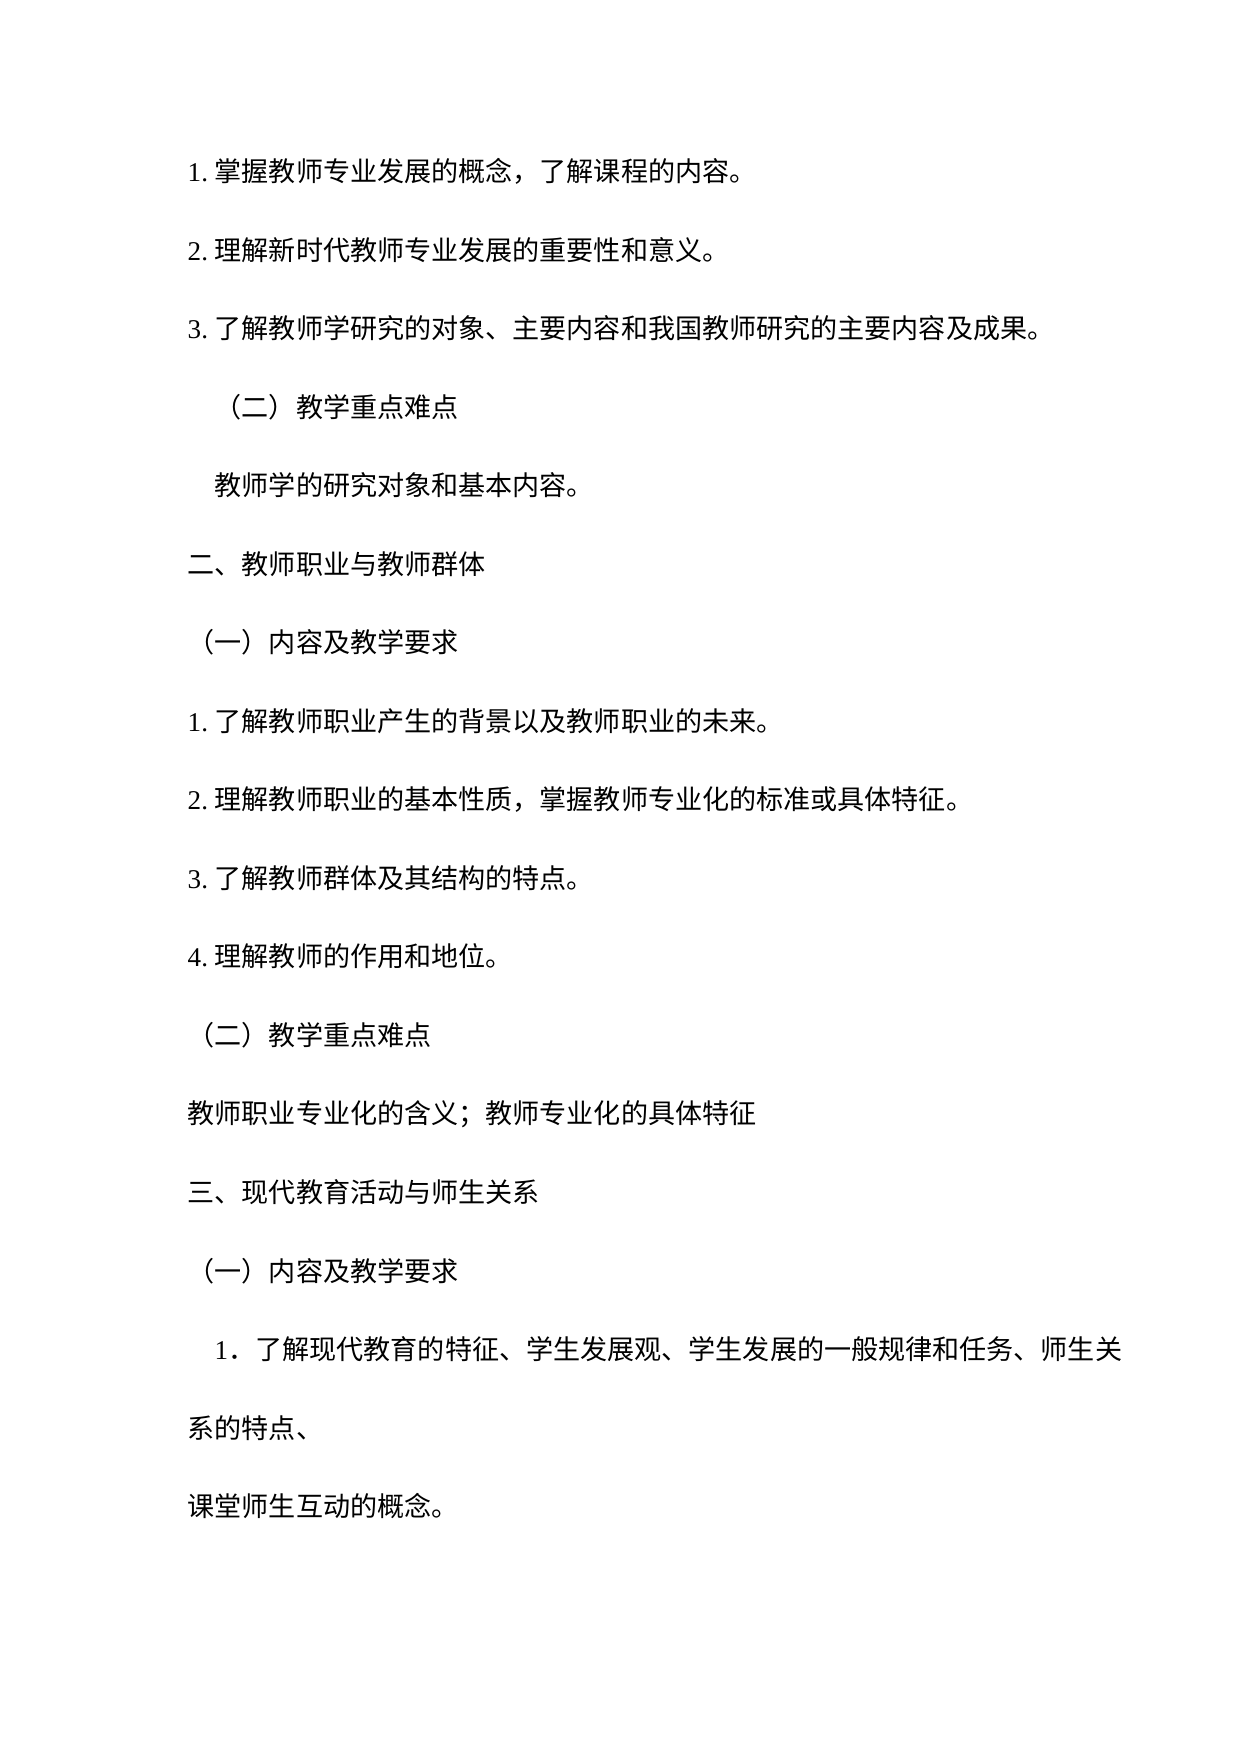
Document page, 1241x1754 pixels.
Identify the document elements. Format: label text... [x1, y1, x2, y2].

text 教师职业专业化的含义；教师专业化的具体特征 [187, 1092, 1122, 1132]
text 三、现代教育活动与师生关系 [187, 1171, 1122, 1210]
text （一）内容及教学要求 [187, 621, 1122, 661]
text 2. 理解新时代教师专业发展的重要性和意义。 [187, 228, 1122, 268]
text 1．了解现代教育的特征、学生发展观、学生发展的一般规律和任务、师生关系的特点、 [187, 1328, 1122, 1446]
text （二）教学重点难点 [187, 1014, 1122, 1053]
text 课堂师生互动的概念。 [187, 1485, 1122, 1524]
text （一）内容及教学要求 [187, 1249, 1122, 1289]
text 1. 了解教师职业产生的背景以及教师职业的未来。 [187, 700, 1122, 739]
text 3. 了解教师学研究的对象、主要内容和我国教师研究的主要内容及成果。 [187, 307, 1122, 346]
text 3. 了解教师群体及其结构的特点。 [187, 857, 1122, 896]
text 二、教师职业与教师群体 [187, 543, 1122, 582]
text 4. 理解教师的作用和地位。 [187, 935, 1122, 975]
text 2. 理解教师职业的基本性质，掌握教师专业化的标准或具体特征。 [187, 778, 1122, 818]
text 教师学的研究对象和基本内容。 [187, 464, 1122, 503]
text （二）教学重点难点 [187, 386, 1122, 425]
text 1. 掌握教师专业发展的概念，了解课程的内容。 [187, 150, 1122, 189]
